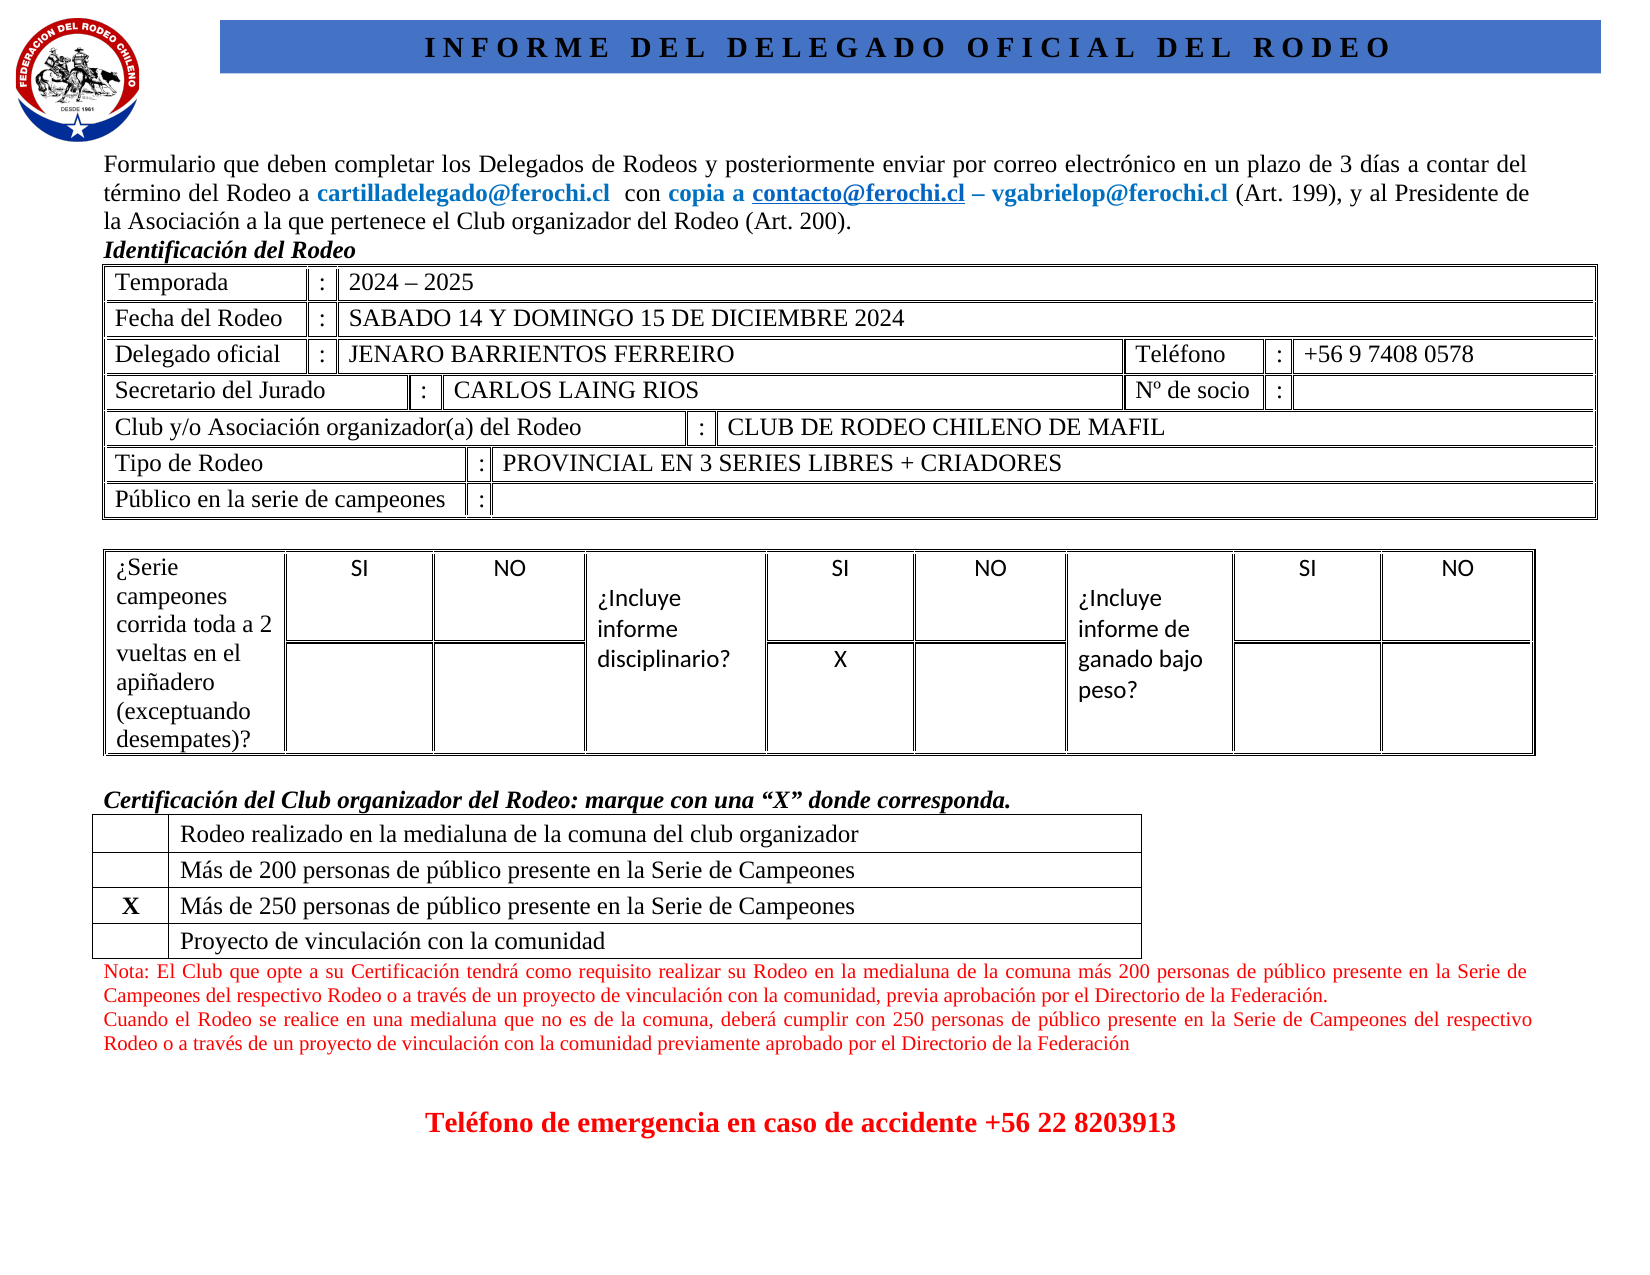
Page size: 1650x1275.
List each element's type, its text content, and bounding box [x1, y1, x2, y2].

table_cell [285, 643, 433, 753]
table_cell CLUB DE RODEO CHILENO DE MAFIL [718, 409, 1595, 445]
table_header SI [1234, 550, 1382, 640]
table_header ¿Incluye informe disciplinario? [586, 552, 766, 753]
table_cell : [467, 484, 491, 517]
text Nota: El Club que opte a su Certificación tendrá como requisito realizar su Rodeo en la medialuna de la comuna más 200 personas de público presente en la Serie de Campeones del respectivo Rodeo o a través de un proyecto de vinculación con la comunidad, previa aprobación por el Directorio de la Federación. [103, 959, 1530, 1007]
text Certificación del Club organizador del Rodeo: marque con una “X” donde corresponda. [103, 785, 1536, 814]
table_header Temporada [105, 267, 307, 300]
table_header NO [1382, 552, 1532, 640]
table_cell Tipo de Rodeo [105, 445, 465, 481]
table_cell : [411, 376, 441, 409]
table_cell Más de 200 personas de público presente en la Serie de Campeones [169, 853, 1141, 887]
table_cell [914, 640, 1067, 753]
table_cell [1234, 640, 1382, 753]
text Formulario que deben completar los Delegados de Rodeos y posteriormente enviar por correo electrónico en un plazo de 3 días a contar del término del Rodeo a cartilladelegado@ferochi.cl con copia a contacto@ferochi.cl – vgabrielop@ferochi.cl (Art. 199), y al Presidente de la Asociación a la que pertenece el Club organizador del Rodeo (Art. 200). [103, 149, 1530, 235]
table_cell Delegado oficial [103, 336, 307, 372]
table_cell : [1266, 376, 1291, 409]
table_cell X [93, 888, 168, 922]
table_cell Club y/o Asociación organizador(a) del Rodeo [105, 409, 685, 445]
table_cell [491, 481, 1596, 517]
table_cell SABADO 14 Y DOMINGO 15 DE DICIEMBRE 2024 [337, 300, 1596, 336]
table_cell CARLOS LAING RIOS [444, 376, 1122, 409]
table_cell [93, 924, 168, 958]
table_cell : [309, 340, 336, 372]
table_cell Público en la serie de campeones [103, 481, 467, 517]
picture [15, 18, 140, 142]
table_cell Fecha del Rodeo [103, 300, 307, 336]
table_header : [308, 267, 337, 300]
table_cell Proyecto de vinculación con la comunidad [169, 924, 1141, 958]
table_header 2024 – 2025 [337, 267, 1595, 300]
table_cell [434, 640, 586, 753]
table_header Rodeo realizado en la medialuna de la comuna del club organizador [169, 815, 1141, 852]
table_header ¿Incluye informe de ganado bajo peso? [1067, 552, 1233, 753]
table_cell X [766, 643, 914, 753]
table_cell [1294, 372, 1595, 409]
table_cell : [1266, 340, 1291, 372]
table_header NO [914, 550, 1067, 640]
table_cell Teléfono [1126, 340, 1263, 372]
table_cell [1382, 640, 1534, 753]
table_header [93, 815, 168, 852]
table_cell : [688, 412, 715, 445]
table_cell [93, 853, 168, 887]
text Identificación del Rodeo [103, 235, 1536, 264]
table_header SI [766, 552, 914, 640]
table_cell Más de 250 personas de público presente en la Serie de Campeones [169, 888, 1141, 922]
table_cell : [309, 303, 336, 336]
table_cell PROVINCIAL EN 3 SERIES LIBRES + CRIADORES [493, 445, 1595, 481]
table_cell Secretario del Jurado [105, 372, 407, 409]
table_header NO [434, 550, 586, 640]
table_cell Nº de socio [1126, 376, 1263, 409]
text Cuando el Rodeo se realice en una medialuna que no es de la comuna, deberá cumplir con 250 personas de público presente en la Serie de Campeones del respectivo Rodeo o a través de un proyecto de vinculación con la comunidad previamente aprobado por el Directorio de la Federación [103, 1007, 1536, 1055]
table_cell : [468, 448, 490, 481]
table_cell JENARO BARRIENTOS FERREIRO [339, 340, 1122, 372]
table_header SI [285, 552, 433, 640]
table_header ¿Serie campeones corrida toda a 2 vueltas en el apiñadero (exceptuando desempates)? [106, 552, 285, 753]
table_cell +56 9 7408 0578 [1293, 336, 1596, 372]
